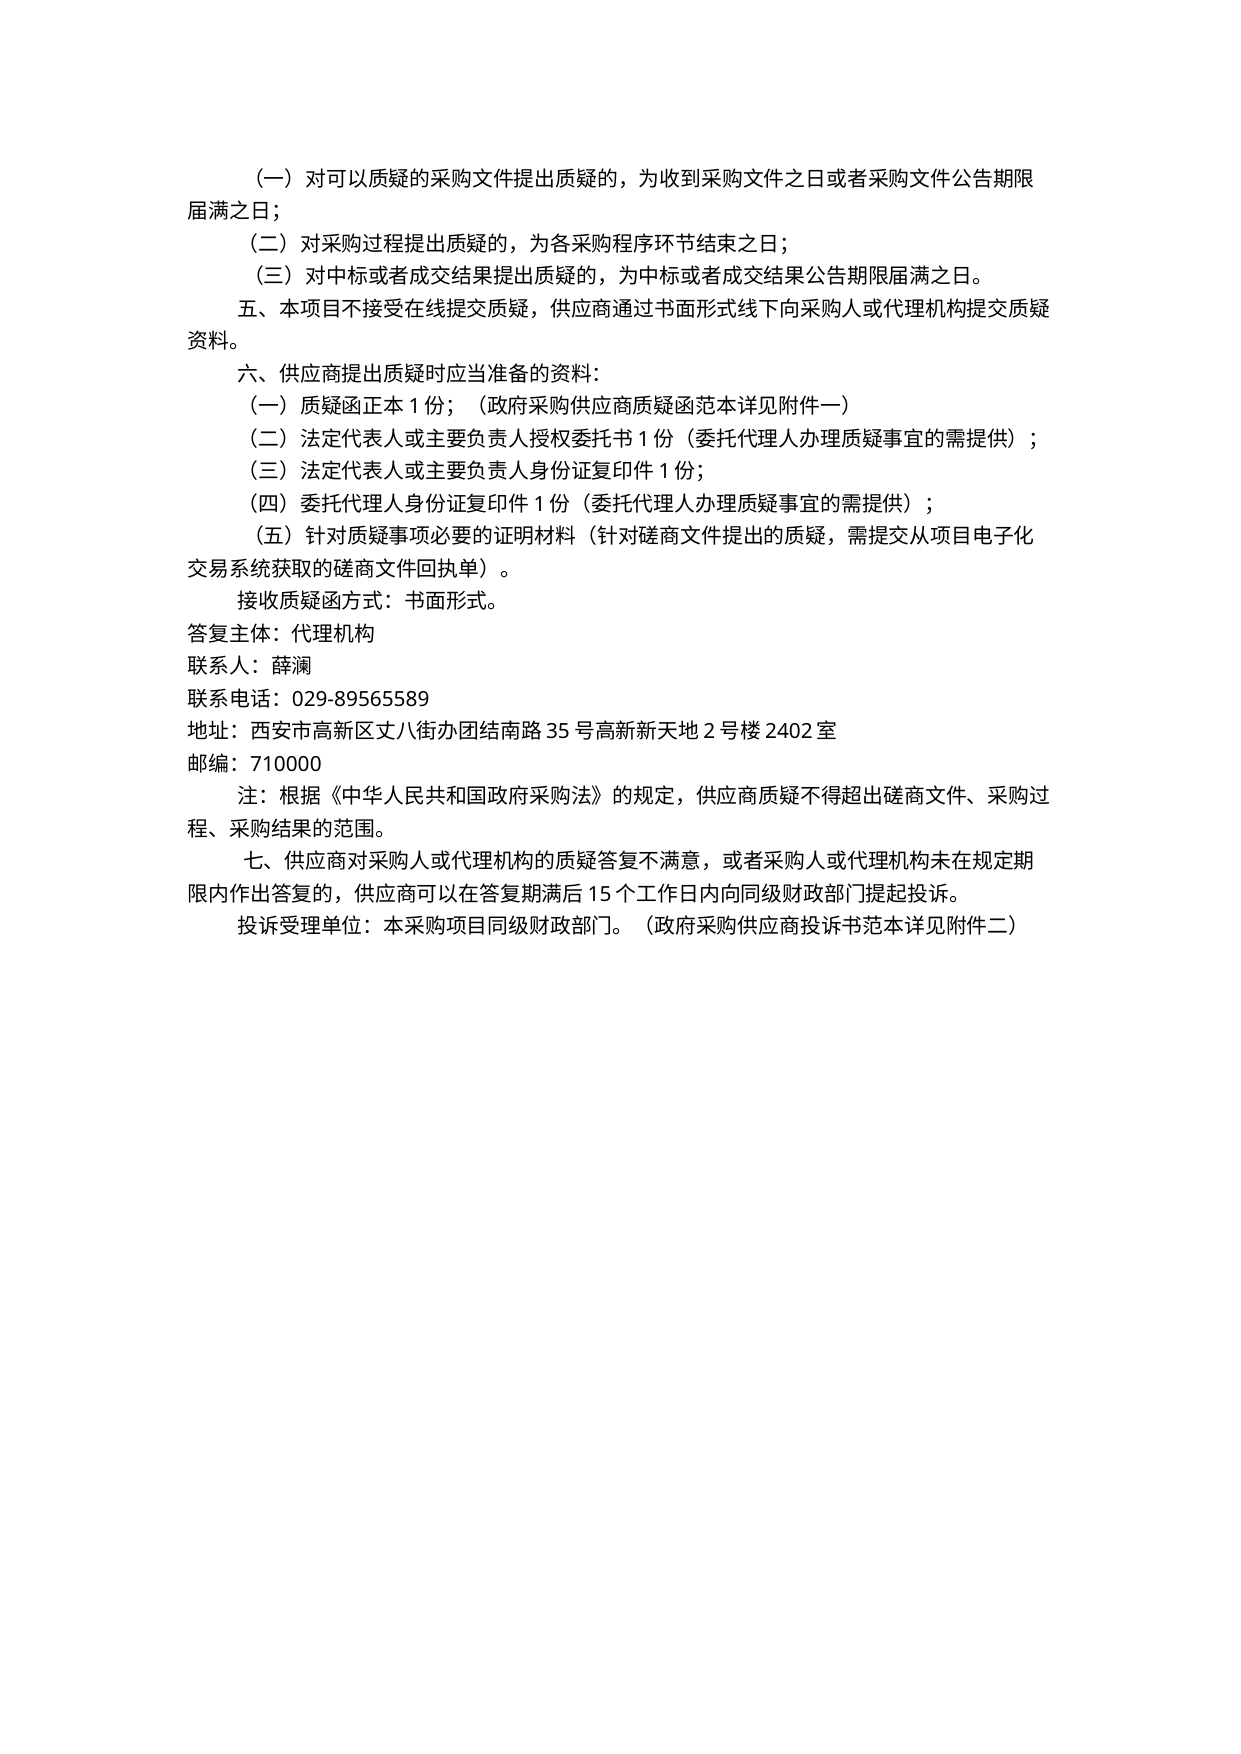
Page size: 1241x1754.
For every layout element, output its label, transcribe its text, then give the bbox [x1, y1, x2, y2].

text 投诉受理单位：本采购项目同级财政部门。（政府采购供应商投诉书范本详见附件二） [187, 909, 1053, 942]
text 注：根据《中华人民共和国政府采购法》的规定，供应商质疑不得超出磋商文件、采购过程、采购结果的范围。 [187, 779, 1053, 844]
text （三）对中标或者成交结果提出质疑的，为中标或者成交结果公告期限届满之日。 [187, 259, 1053, 292]
text 联系电话：029-89565589 [187, 682, 1053, 714]
text （一）质疑函正本1份；（政府采购供应商质疑函范本详见附件一） [187, 389, 1053, 422]
text 邮编：710000 [187, 747, 1053, 779]
text 六、供应商提出质疑时应当准备的资料： [187, 357, 1053, 389]
text 五、本项目不接受在线提交质疑，供应商通过书面形式线下向采购人或代理机构提交质疑资料。 [187, 292, 1053, 357]
text （一）对可以质疑的采购文件提出质疑的，为收到采购文件之日或者采购文件公告期限届满之日； [187, 162, 1053, 227]
text 地址：西安市高新区丈八街办团结南路35号高新新天地2号楼2402室 [187, 714, 1053, 747]
text （五）针对质疑事项必要的证明材料（针对磋商文件提出的质疑，需提交从项目电子化交易系统获取的磋商文件回执单）。 [187, 519, 1053, 584]
text （二）对采购过程提出质疑的，为各采购程序环节结束之日； [187, 227, 1053, 259]
text 联系人：薛澜 [187, 649, 1053, 682]
text 答复主体：代理机构 [187, 617, 1053, 649]
text 七、供应商对采购人或代理机构的质疑答复不满意，或者采购人或代理机构未在规定期限内作出答复的，供应商可以在答复期满后15个工作日内向同级财政部门提起投诉。 [187, 844, 1053, 909]
text 接收质疑函方式：书面形式。 [187, 584, 1053, 617]
text （二）法定代表人或主要负责人授权委托书1份（委托代理人办理质疑事宜的需提供）； [187, 422, 1053, 454]
text （四）委托代理人身份证复印件1份（委托代理人办理质疑事宜的需提供）； [187, 487, 1053, 519]
text （三）法定代表人或主要负责人身份证复印件1份； [187, 454, 1053, 487]
